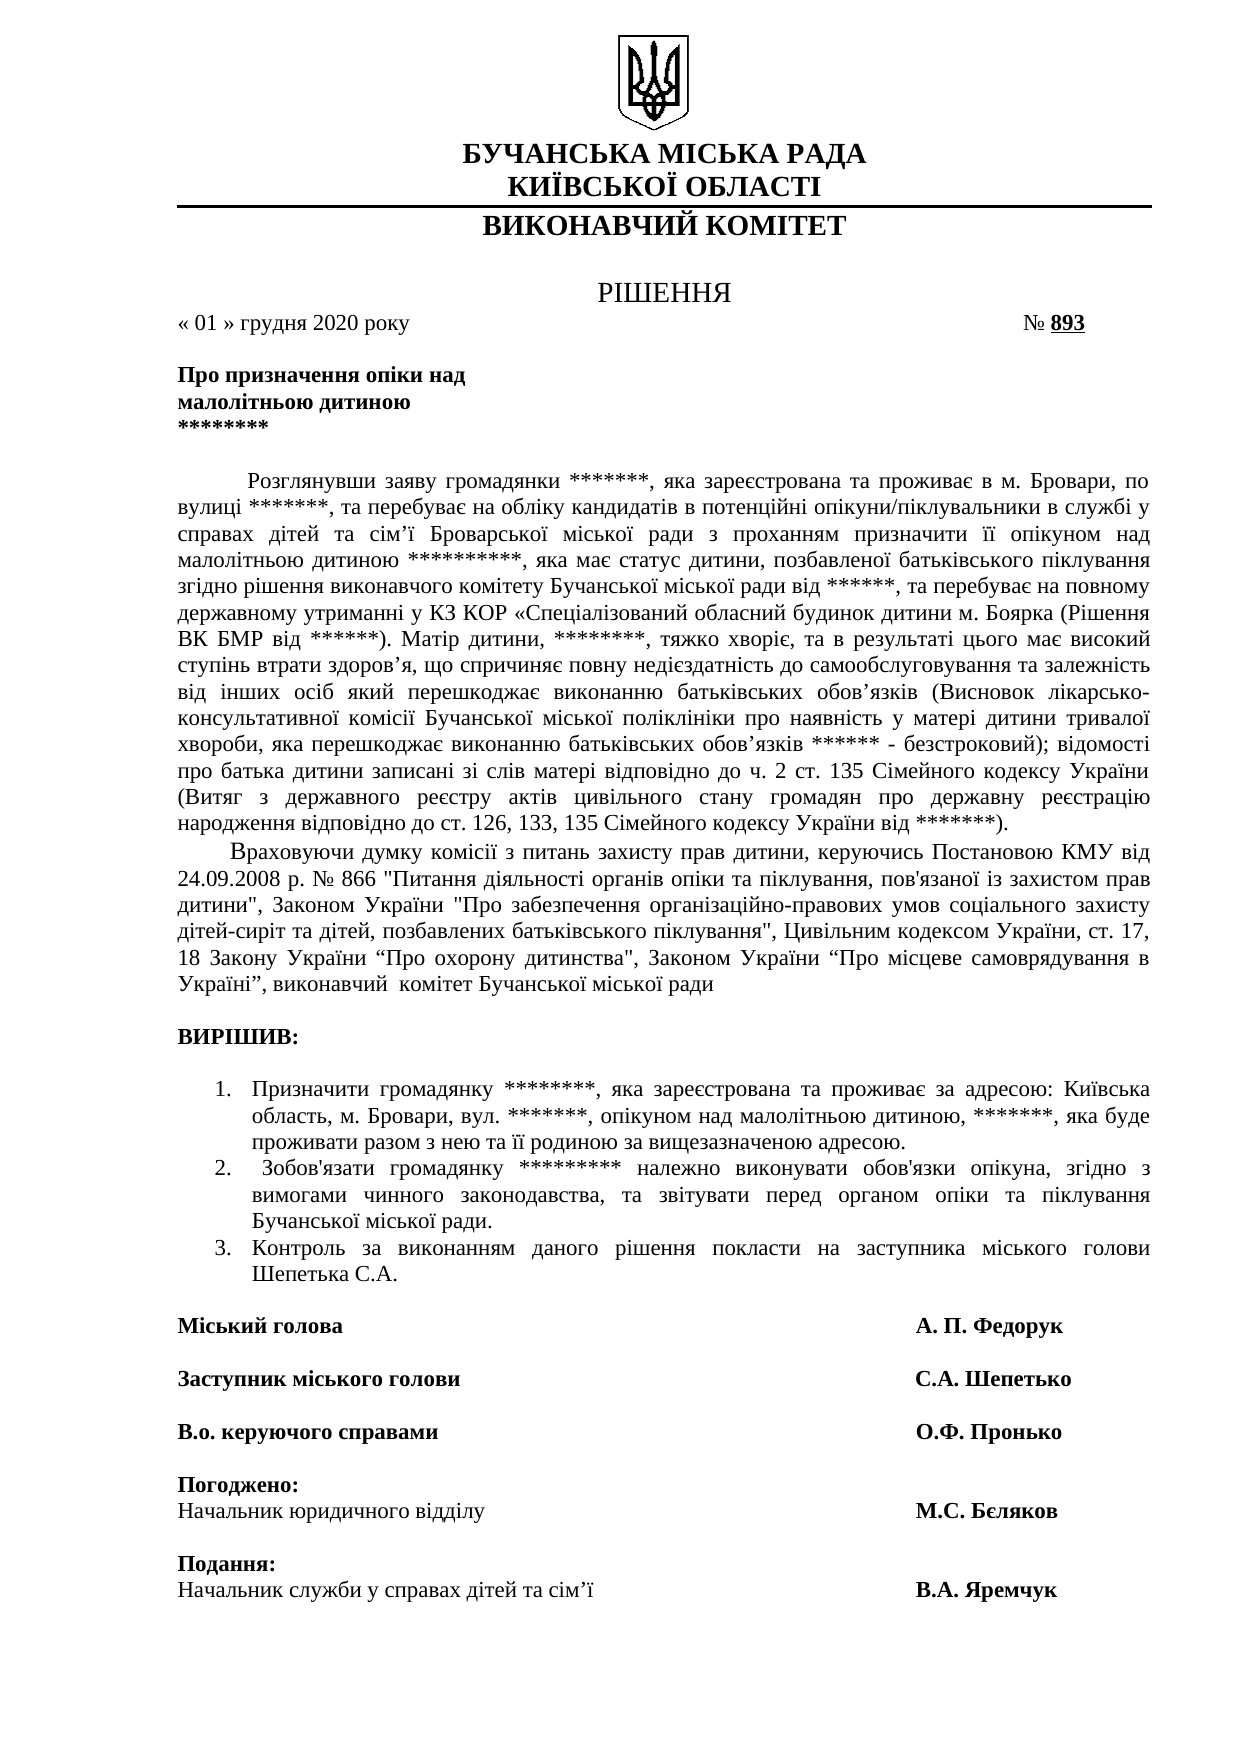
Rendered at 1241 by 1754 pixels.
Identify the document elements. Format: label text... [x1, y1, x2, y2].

text Заступник міського голови С.А. Шепетько [177, 1365, 1152, 1392]
text РІШЕННЯ [177, 275, 1152, 309]
text ******** [177, 414, 1152, 441]
text 2. Зобов'язати громадянку ********* належно виконувати обов'язки опікуна, згідно з вимогами чинного законодавства, та звітувати перед органом опіки та піклування Бучанської міської ради. [214, 1154, 1152, 1233]
text Подання: [177, 1550, 1152, 1576]
text Розглянувши заяву громадянки *******, яка зареєстрована та проживає в м. Бровари, по вулиці *******, та перебуває на обліку кандидатів в потенційні опікуни/піклувальники в службі у справах дітей та сім’ї Броварської міської ради з проханням призначити її опікуном над малолітньою дитиною **********, яка має статус дитини, позбавленої батьківського піклування згідно рішення виконавчого комітету Бучанської міської ради від ******, та перебуває на повному державному утриманні у КЗ КОР «Спеціалізований обласний будинок дитини м. Боярка (Рішення ВК БМР від ******). Матір дитини, ********, тяжко хворіє, та в результаті цього має високий ступінь втрати здоров’я, що спричиняє повну недієздатність до самообслуговування та залежність від інших осіб який перешкоджає виконанню батьківських обов’язків (Висновок лікарсько-консультативної комісії Бучанської міської поліклініки про наявність у матері дитини тривалої хвороби, яка перешкоджає виконанню батьківських обов’язків ****** - безстроковий); відомості про батька дитини записані зі слів матері відповідно до ч. 2 ст. 135 Сімейного кодексу України (Витяг з державного реєстру актів цивільного стану громадян про державну реєстрацію народження відповідно до ст. 126, 133, 135 Сімейного кодексу України від *******). [177, 467, 1152, 836]
text « 01 » грудня 2020 року № 893 [177, 309, 1152, 335]
text В.о. керуючого справами О.Ф. Пронько [177, 1418, 1152, 1444]
text Про призначення опіки над [177, 361, 1152, 388]
text ВИКОНАВЧИЙ КОМІТЕТ [177, 208, 1152, 242]
text КИЇВСЬКОЇ ОБЛАСТІ [177, 169, 1152, 205]
text Міський голова А. П. Федорук [177, 1313, 1152, 1339]
text 3. Контроль за виконанням даного рішення покласти на заступника міського голови Шепетька С.А. [214, 1233, 1152, 1286]
text ВИРІШИВ: [177, 1023, 1152, 1049]
list Призначити громадянку ********, яка зареєстрована та проживає за адресою: Київська область, м. Бровари, вул. *******, опікуном над малолітньою дитиною, *******, яка буде проживати разом з нею та її родиною за вищезазначеною адресою. [214, 1075, 1152, 1154]
text малолітньою дитиною [177, 388, 1152, 414]
text Начальник служби у справах дітей та сім’ї В.А. Яремчук [177, 1576, 1152, 1602]
text БУЧАНСЬКА МІСЬКА РАДА [177, 136, 1152, 169]
text Погоджено: [177, 1471, 1152, 1497]
text Начальник юридичного відділу М.С. Бєляков [177, 1497, 1152, 1523]
text Враховуючи думку комісії з питань захисту прав дитини, керуючись Постановою КМУ від 24.09.2008 р. № 866 "Питання діяльності органів опіки та піклування, пов'язаної із захистом прав дитини", Законом України "Про забезпечення організаційно-правових умов соціального захисту дітей-сиріт та дітей, позбавлених батьківського піклування", Цивільним кодексом України, ст. 17, 18 Закону України “Про охорону дитинства", Законом України “Про місцеве самоврядування в Україні”, виконавчий комітет Бучанської міської ради [177, 836, 1152, 996]
